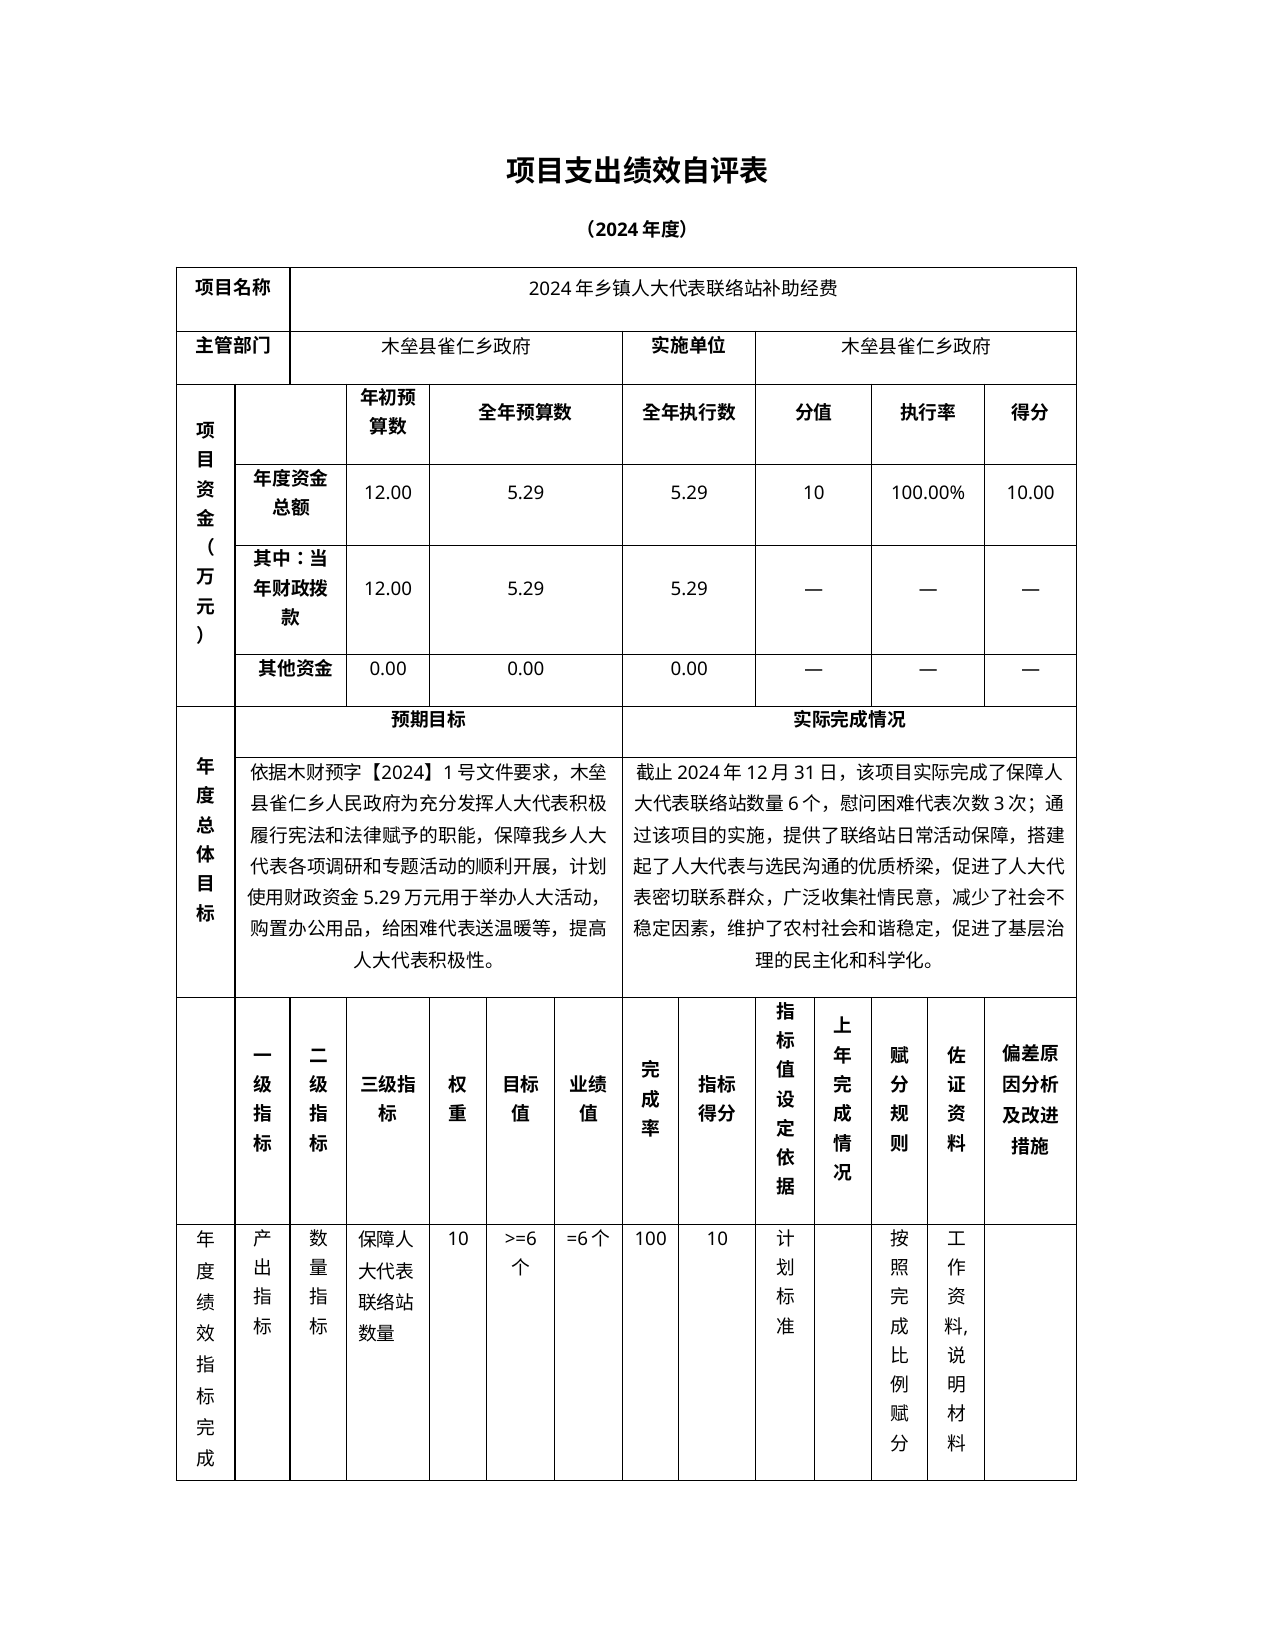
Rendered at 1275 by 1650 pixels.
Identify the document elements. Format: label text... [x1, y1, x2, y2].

table_cell 年度总体目标 [177, 707, 234, 997]
table_cell 10 [430, 1225, 486, 1480]
table_cell 100.00% [872, 465, 984, 544]
table_cell 权重 [430, 998, 486, 1224]
table_cell 上年完成情况 [815, 998, 871, 1224]
table_cell [985, 1225, 1076, 1480]
table_cell 偏差原因分析及改进措施 [985, 998, 1076, 1224]
table_cell 12.00 [347, 546, 429, 654]
table_cell 指标得分 [679, 998, 755, 1224]
table_cell — [756, 546, 871, 654]
text 项目支出绩效自评表 [187, 150, 1087, 190]
table_cell 执行率 [872, 385, 984, 464]
table_cell 10.00 [985, 465, 1076, 544]
table_cell 100 [623, 1225, 678, 1480]
table_cell — [756, 655, 871, 706]
table_cell 10 [756, 465, 871, 544]
table_cell 完成率 [623, 998, 678, 1224]
table_cell 保障人大代表联络站数量 [347, 1225, 429, 1480]
table_cell 分值 [756, 385, 871, 464]
table_cell 0.00 [623, 655, 755, 706]
table_cell 得分 [985, 385, 1076, 464]
table_cell 5.29 [623, 465, 755, 544]
table_cell 5.29 [623, 546, 755, 654]
table_cell 一级指标 [236, 998, 289, 1224]
table_header 项目名称 [177, 268, 289, 331]
table_cell 三级指标 [347, 998, 429, 1224]
text （2024年度） [187, 216, 1087, 242]
table_cell 5.29 [430, 465, 622, 544]
table_cell 0.00 [347, 655, 429, 706]
table_cell 预期目标 [236, 707, 622, 757]
table_cell 其他资金 [236, 655, 346, 706]
table_cell 指标值设定依据 [756, 998, 814, 1224]
table_cell 产出指标 [236, 1225, 289, 1480]
table_cell 数量指标 [291, 1225, 346, 1480]
table_cell 木垒县雀仁乡政府 [756, 332, 1076, 383]
table_cell — [985, 546, 1076, 654]
table_cell [815, 1225, 871, 1480]
table_cell 0.00 [430, 655, 622, 706]
table_cell 全年预算数 [430, 385, 622, 464]
table_cell 依据木财预字【2024】1号文件要求，木垒县雀仁乡人民政府为充分发挥人大代表积极履行宪法和法律赋予的职能，保障我乡人大代表各项调研和专题活动的顺利开展，计划使用财政资金5.29万元用于举办人大活动，购置办公用品，给困难代表送温暖等，提高人大代表积极性。 [236, 758, 622, 997]
table_cell 主管部门 [177, 332, 289, 383]
table_cell 全年执行数 [623, 385, 755, 464]
table_header 2024年乡镇人大代表联络站补助经费 [291, 268, 1076, 331]
table_cell 计划标准 [756, 1225, 814, 1480]
table_cell 12.00 [347, 465, 429, 544]
table_cell 年初预算数 [347, 385, 429, 464]
table_cell — [872, 655, 984, 706]
table_cell =6个 [555, 1225, 622, 1480]
table_cell [177, 998, 234, 1224]
table_cell 截止2024年12月31日，该项目实际完成了保障人大代表联络站数量6个，慰问困难代表次数3次；通过该项目的实施，提供了联络站日常活动保障，搭建起了人大代表与选民沟通的优质桥梁，促进了人大代表密切联系群众，广泛收集社情民意，减少了社会不稳定因素，维护了农村社会和谐稳定，促进了基层治理的民主化和科学化。 [623, 758, 1076, 997]
table_cell >=6个 [487, 1225, 554, 1480]
table_cell 工作资料,说明材料 [928, 1225, 984, 1480]
table_cell [236, 385, 346, 464]
table_cell 按照完成比例赋分 [872, 1225, 927, 1480]
table_cell 实施单位 [623, 332, 755, 383]
table_cell — [872, 546, 984, 654]
table_cell 目标值 [487, 998, 554, 1224]
table_cell — [985, 655, 1076, 706]
table_cell 木垒县雀仁乡政府 [291, 332, 622, 383]
table_cell 5.29 [430, 546, 622, 654]
table_cell 实际完成情况 [623, 707, 1076, 757]
table_cell 业绩值 [555, 998, 622, 1224]
table_cell 二级指标 [291, 998, 346, 1224]
table_cell 项目资金 （万元） [177, 385, 234, 706]
table_cell 佐证资料 [928, 998, 984, 1224]
table_cell 赋分规则 [872, 998, 927, 1224]
table_cell 年度资金总额 [236, 465, 346, 544]
table_cell 10 [679, 1225, 755, 1480]
table_cell 其中：当年财政拨款 [236, 546, 346, 654]
table_cell 年度绩效指标完成情况 [177, 1225, 234, 1480]
